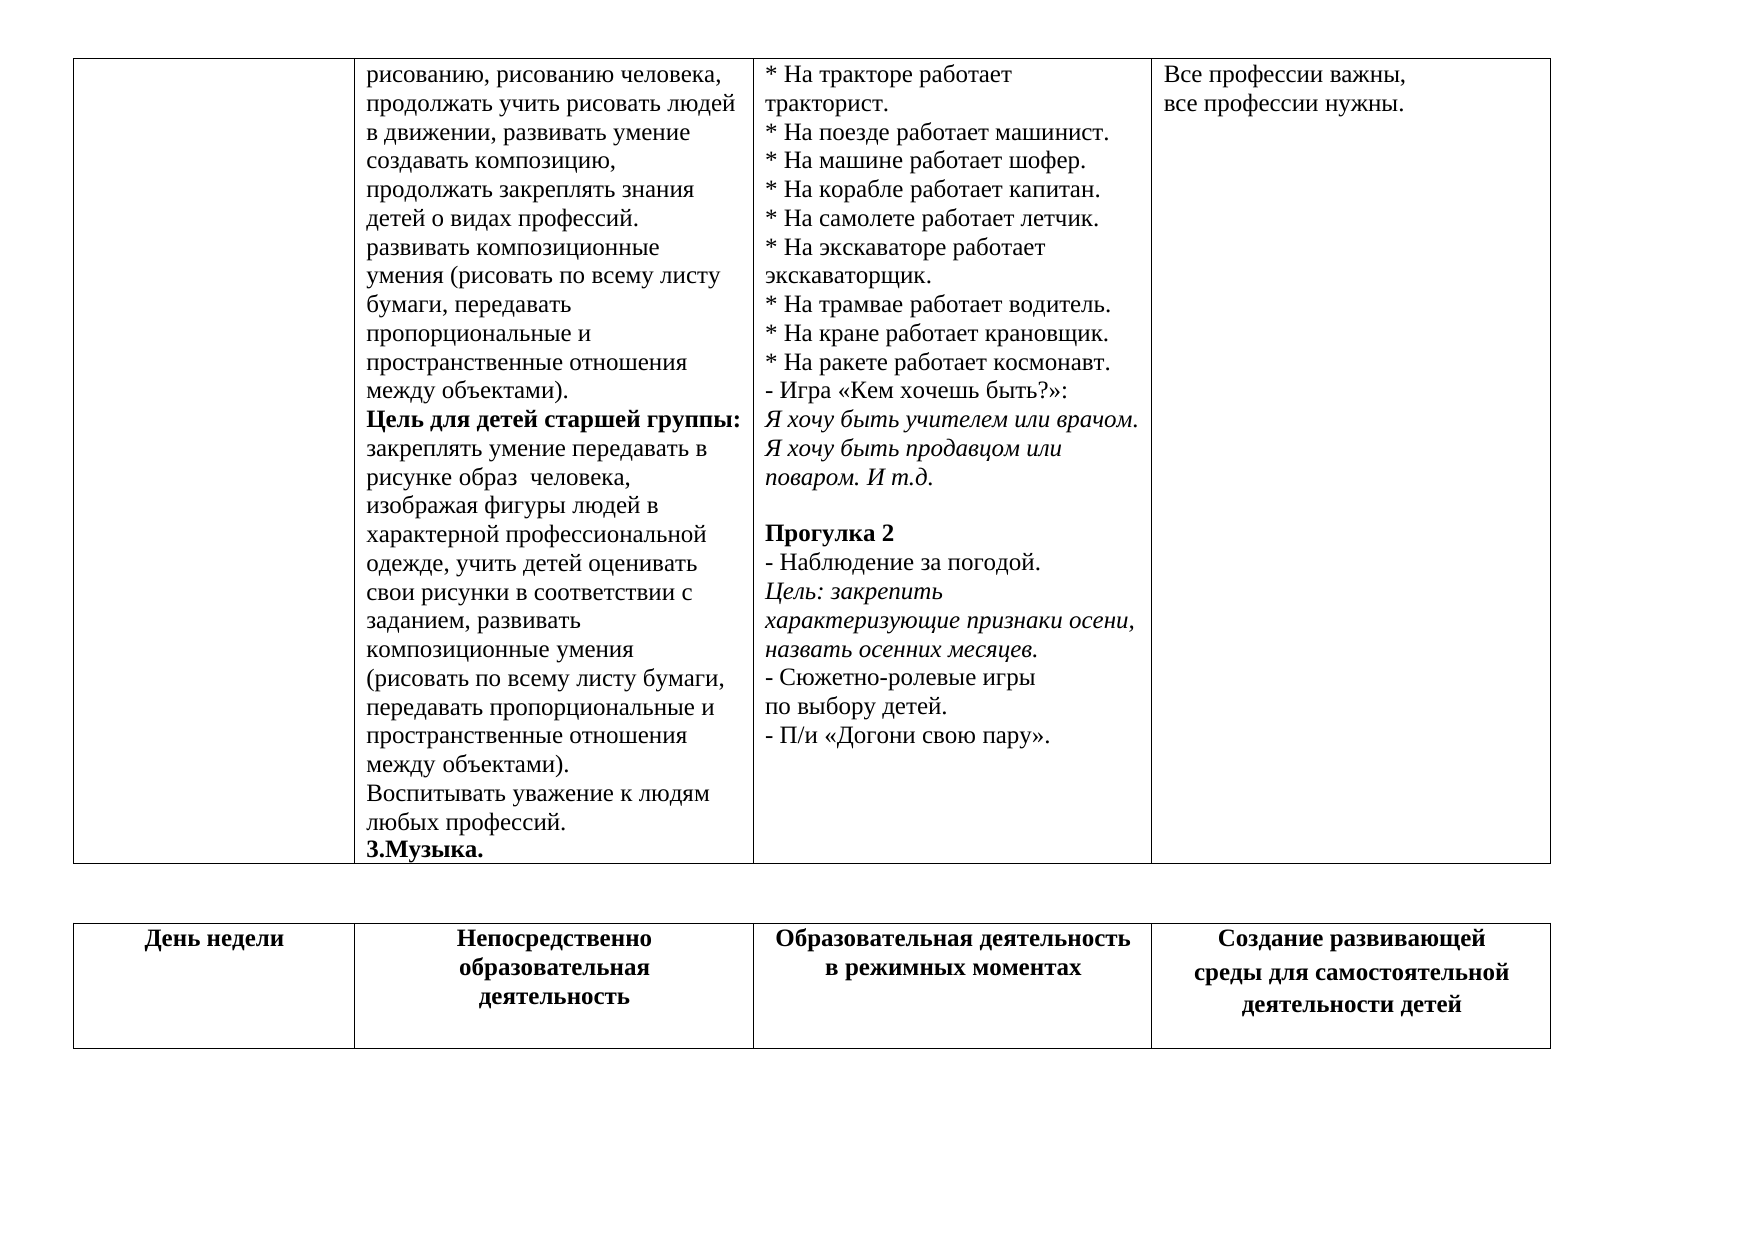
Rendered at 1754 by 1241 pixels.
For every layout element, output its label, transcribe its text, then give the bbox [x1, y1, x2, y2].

table_header На тракторе работает тракторист. На поезде работает машинист. На машине работает шофер. На корабле работает капитан. На самолете работает летчик. На экскаваторе работает экскаваторщик. На трамвае работает водитель. На кране работает крановщик. На ракете работает космонавт. Игра «Кем хочешь быть?»: Я хочу быть учителем или врачом. Я хочу быть продавцом или поваром. И т.д. Прогулка 2 Наблюдение за погодой. Цель: закрепить характеризующие признаки осени, назвать осенних месяцев. Сюжетно-ролевые игры по выбору детей. П/и «Догони свою пару». [754, 59, 1151, 863]
table_header День недели [74, 924, 354, 1048]
table_header Создание развивающей среды для самостоятельной деятельности детей [1152, 924, 1550, 1048]
table_header рисованию, рисованию человека, продолжать учить рисовать людей в движении, развивать умение создавать композицию, продолжать закреплять знания детей о видах профессий. развивать композиционные умения (рисовать по всему листу бумаги, передавать пропорциональные и пространственные отношения между объектами). Цель для детей старшей группы: закреплять умение передавать в рисунке образ человека, изображая фигуры людей в характерной профессиональной одежде, учить детей оценивать свои рисунки в соответствии с заданием, развивать композиционные умения (рисовать по всему листу бумаги, передавать пропорциональные и пространственные отношения между объектами). Воспитывать уважение к людям любых профессий. 3.Музыка. [355, 59, 753, 863]
table_header Образовательная деятельность в режимных моментах [754, 924, 1151, 1048]
table_header Непосредственно образовательная деятельность [355, 924, 753, 1048]
table_header Все профессии важны, все профессии нужны. [1152, 59, 1550, 863]
table_header [74, 59, 354, 863]
